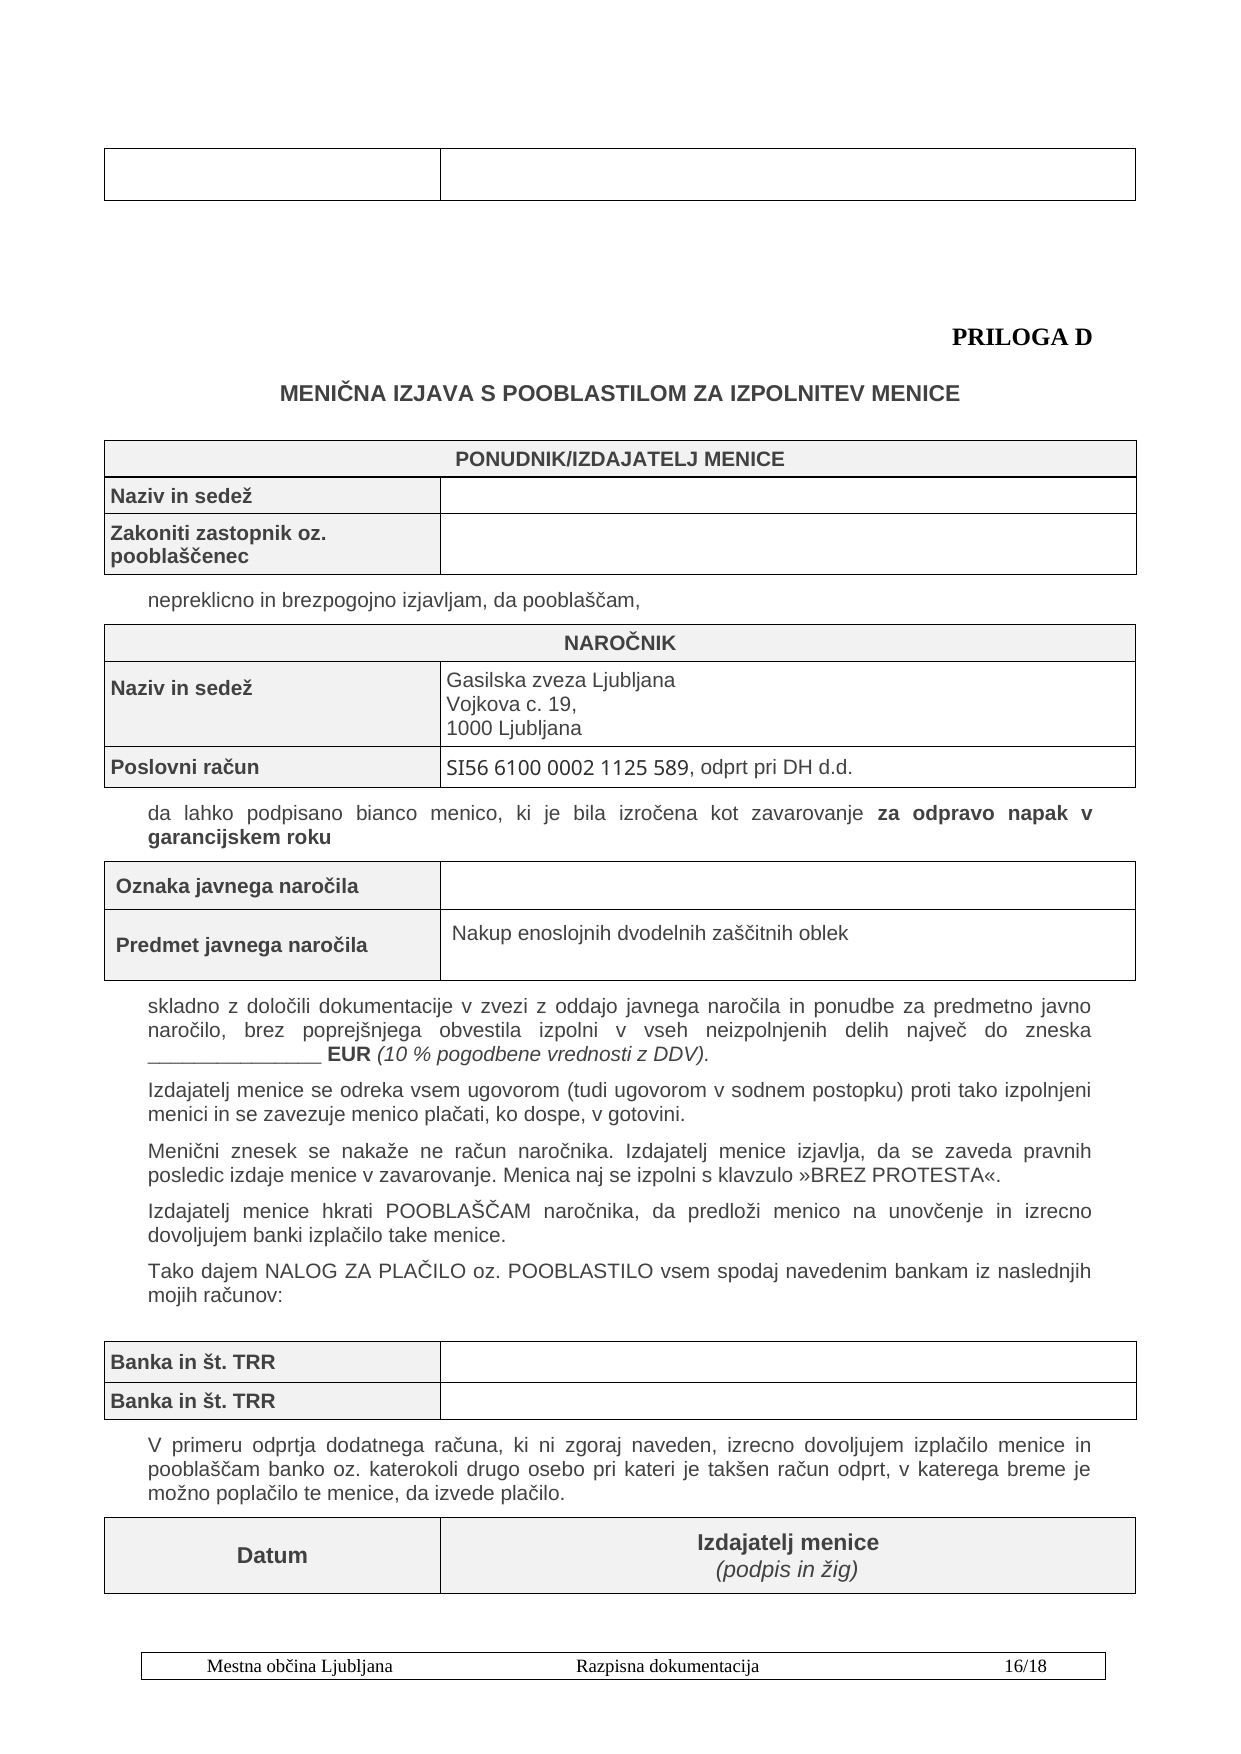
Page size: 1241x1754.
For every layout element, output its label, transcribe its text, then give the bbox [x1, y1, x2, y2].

text skladno z določili dokumentacije v zvezi z oddajo javnega naročila in ponudbe za predmetno javno naročilo, brez poprejšnjega obvestila izpolni v vseh neizpolnjenih delih največ do zneska _______________ EUR (10 % pogodbene vrednosti z DDV). [148, 994, 1093, 1066]
text Izdajatelj menice hkrati POOBLAŠČAM naročnika, da predloži menico na unovčenje in izrecno dovoljujem banki izplačilo take menice. [148, 1199, 1093, 1247]
table_cell Zakoniti zastopnik oz. pooblaščenec [105, 514, 440, 574]
table_header Izdajatelj menice (podpis in žig) [441, 1518, 1135, 1593]
table_cell Gasilska zveza Ljubljana Vojkova c. 19, 1000 Ljubljana [441, 662, 1135, 746]
table_cell Poslovni račun [105, 747, 440, 787]
table_cell [441, 478, 1136, 513]
table_cell Naziv in sedež [105, 662, 440, 746]
table_header Oznaka javnega naročila [105, 862, 440, 909]
table_cell [441, 514, 1136, 574]
table_header PONUDNIK/IZDAJATELJ MENICE [105, 441, 1136, 476]
text Izdajatelj menice se odreka vsem ugovorom (tudi ugovorom v sodnem postopku) proti tako izpolnjeni menici in se zavezuje menico plačati, ko dospe, v gotovini. [148, 1078, 1093, 1126]
text PRILOGA D [148, 322, 1093, 351]
table_cell [105, 149, 440, 200]
text nepreklicno in brezpogojno izjavljam, da pooblaščam, [148, 588, 1093, 612]
table_cell Banka in št. TRR [105, 1383, 440, 1419]
table_cell Predmet javnega naročila [105, 910, 440, 980]
table_header [441, 1342, 1136, 1382]
table_header NAROČNIK [105, 625, 1135, 661]
table_cell Naziv in sedež [105, 478, 440, 513]
table_cell [441, 1383, 1136, 1419]
text Tako dajem NALOG ZA PLAČILO oz. POOBLASTILO vsem spodaj navedenim bankam iz naslednjih mojih računov: [148, 1259, 1093, 1307]
table_header Banka in št. TRR [105, 1342, 440, 1382]
text V primeru odprtja dodatnega računa, ki ni zgoraj naveden, izrecno dovoljujem izplačilo menice in pooblaščam banko oz. katerokoli drugo osebo pri kateri je takšen račun odprt, v katerega breme je možno poplačilo te menice, da izvede plačilo. [148, 1433, 1093, 1504]
text da lahko podpisano bianco menico, ki je bila izročena kot zavarovanje za odpravo napak v garancijskem roku [148, 801, 1093, 849]
table_cell SI56 6100 0002 1125 589, odprt pri DH d.d. [441, 747, 1135, 787]
table_header [441, 862, 1135, 909]
text Menični znesek se nakaže ne račun naročnika. Izdajatelj menice izjavlja, da se zaveda pravnih posledic izdaje menice v zavarovanje. Menica naj se izpolni s klavzulo »BREZ PROTESTA«. [148, 1138, 1093, 1186]
text MENIČNA IZJAVA S POOBLASTILOM ZA IZPOLNITEV MENICE [148, 380, 1093, 406]
table_cell Nakup enoslojnih dvodelnih zaščitnih oblek [441, 910, 1135, 980]
table_header Datum [105, 1518, 440, 1593]
table_cell [441, 149, 1135, 200]
